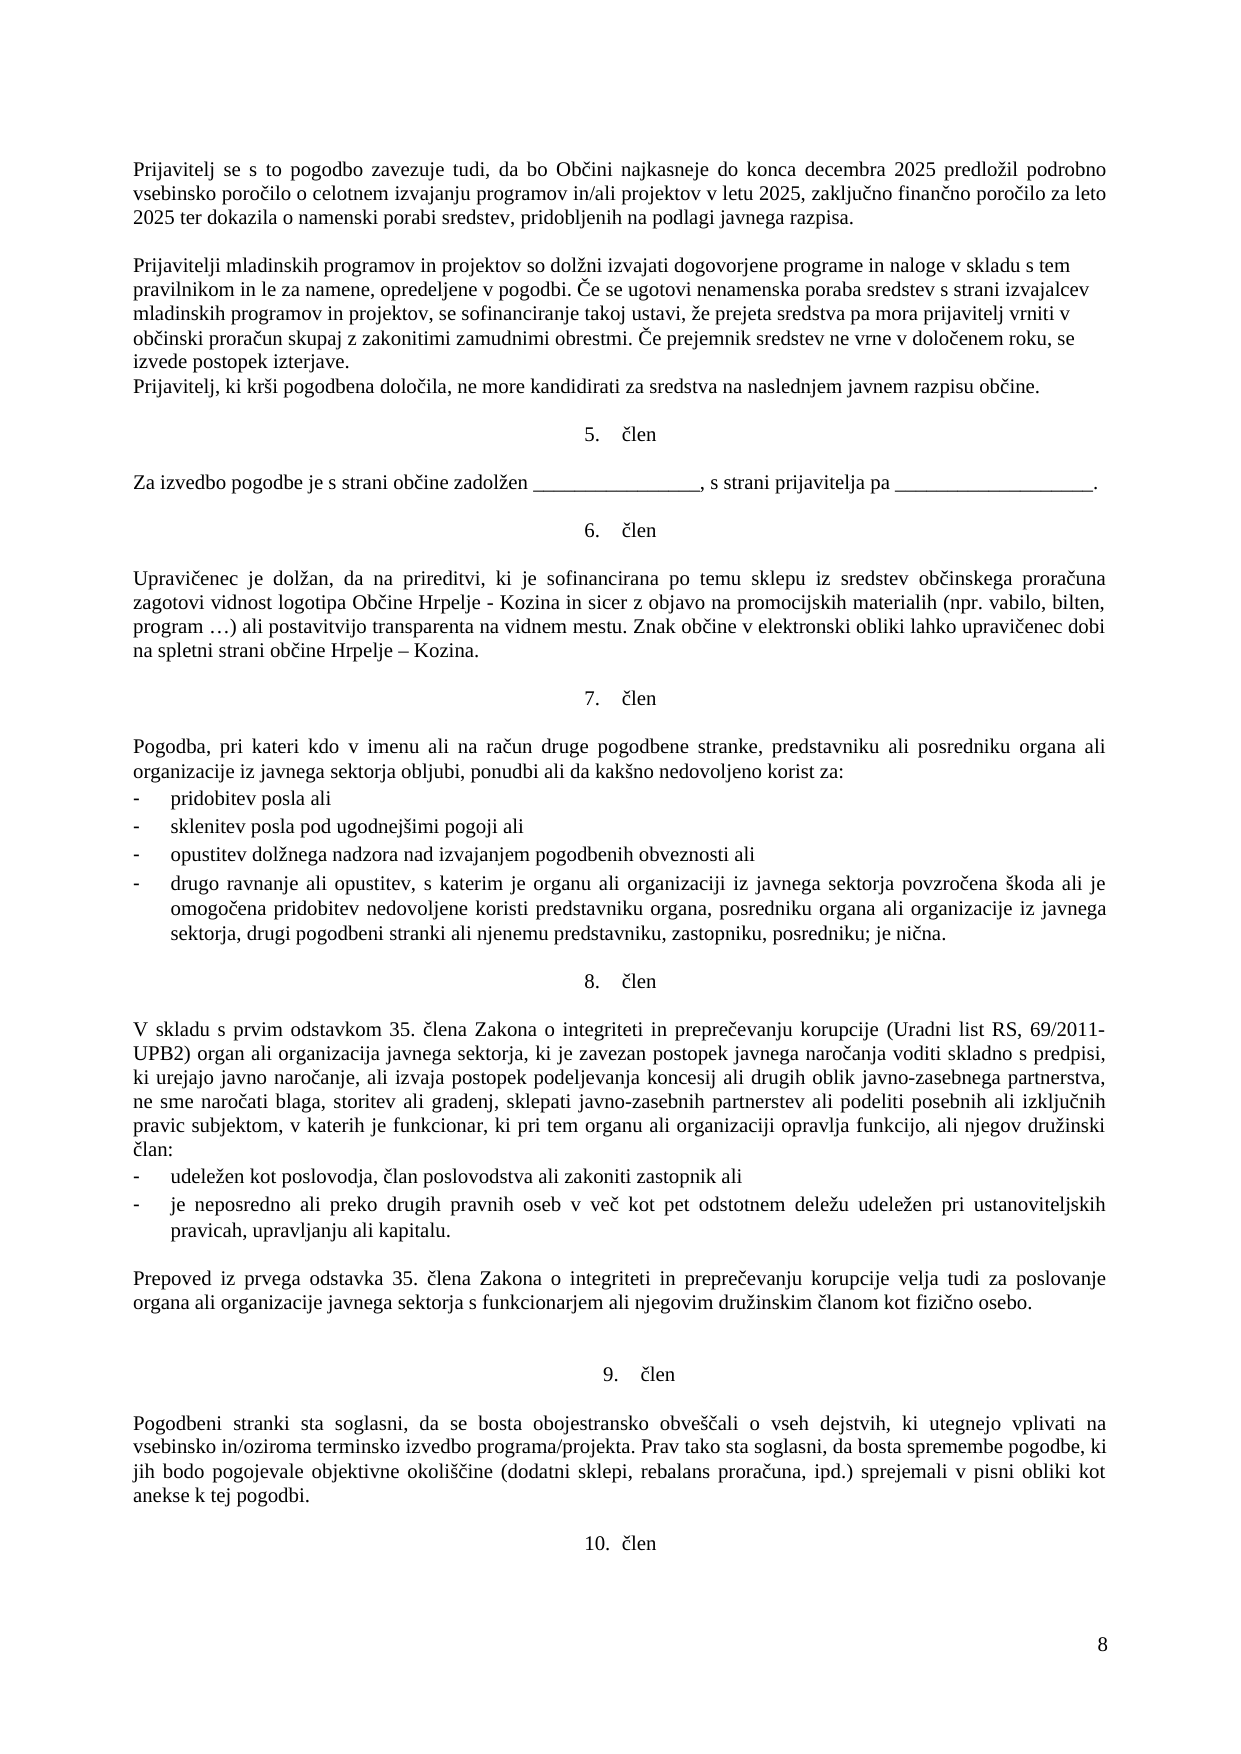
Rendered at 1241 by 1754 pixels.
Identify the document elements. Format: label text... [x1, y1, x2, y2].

list člen [133, 1531, 1107, 1555]
text Prijavitelji mladinskih programov in projektov so dolžni izvajati dogovorjene programe in naloge v skladu s tem pravilnikom in le za namene, opredeljene v pogodbi. Če se ugotovi nenamenska poraba sredstev s strani izvajalcev mladinskih programov in projektov, se sofinanciranje takoj ustavi, že prejeta sredstva pa mora prijavitelj vrniti v občinski proračun skupaj z zakonitimi zamudnimi obrestmi. Če prejemnik sredstev ne vrne v določenem roku, se izvede postopek izterjave. Prijavitelj, ki krši pogodbena določila, ne more kandidirati za sredstva na naslednjem javnem razpisu občine. [133, 253, 1107, 398]
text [133, 1410, 1107, 1507]
list člen [170, 1362, 1107, 1386]
text Upravičenec je dolžan, da na prireditvi, ki je sofinancirana po temu sklepu iz sredstev občinskega proračuna zagotovi vidnost logotipa Občine Hrpelje - Kozina in sicer z objavo na promocijskih materialih (npr. vabilo, bilten, program …) ali postavitvijo transparenta na vidnem mestu. Znak občine v elektronski obliki lahko upravičenec dobi na spletni strani občine Hrpelje – Kozina. [133, 566, 1107, 662]
list drugo ravnanje ali opustitev, s katerim je organu ali organizaciji iz javnega sektorja povzročena škoda ali je omogočena pridobitev nedovoljene koristi predstavniku organa, posredniku organa ali organizacije iz javnega sektorja, drugi pogodbeni stranki ali njenemu predstavniku, zastopniku, posredniku; je nična. [133, 868, 1107, 944]
list udeležen kot poslovodja, član poslovodstva ali zakoniti zastopnik ali [133, 1161, 1107, 1189]
text Prijavitelj se s to pogodbo zavezuje tudi, da bo Občini najkasneje do konca decembra 2025 predložil podrobno vsebinsko poročilo o celotnem izvajanju programov in/ali projektov v letu 2025, zaključno finančno poročilo za leto 2025 ter dokazila o namenski porabi sredstev, pridobljenih na podlagi javnega razpisa. [133, 157, 1107, 229]
list sklenitev posla pod ugodnejšimi pogoji ali [133, 811, 1107, 839]
text Pogodba, pri kateri kdo v imenu ali na račun druge pogodbene stranke, predstavniku ali posredniku organa ali organizacije iz javnega sektorja obljubi, ponudbi ali da kakšno nedovoljeno korist za: [133, 734, 1107, 783]
list pridobitev posla ali [133, 783, 1107, 811]
text Za izvedbo pogodbe je s strani občine zadolžen ________________, s strani prijavitelja pa ___________________. [133, 470, 1107, 494]
list je neposredno ali preko drugih pravnih oseb v več kot pet odstotnem deležu udeležen pri ustanoviteljskih pravicah, upravljanju ali kapitalu. [133, 1189, 1107, 1242]
list člen [133, 422, 1107, 446]
text Prepoved iz prvega odstavka 35. člena Zakona o integriteti in preprečevanju korupcije velja tudi za poslovanje organa ali organizacije javnega sektorja s funkcionarjem ali njegovim družinskim članom kot fizično osebo. [133, 1266, 1107, 1314]
list člen [133, 968, 1107, 993]
list člen [133, 686, 1107, 710]
text V skladu s prvim odstavkom 35. člena Zakona o integriteti in preprečevanju korupcije (Uradni list RS, 69/2011-UPB2) organ ali organizacija javnega sektorja, ki je zavezan postopek javnega naročanja voditi skladno s predpisi, ki urejajo javno naročanje, ali izvaja postopek podeljevanja koncesij ali drugih oblik javno-zasebnega partnerstva, ne sme naročati blaga, storitev ali gradenj, sklepati javno-zasebnih partnerstev ali podeliti posebnih ali izključnih pravic subjektom, v katerih je funkcionar, ki pri tem organu ali organizaciji opravlja funkcijo, ali njegov družinski član: [133, 1017, 1107, 1161]
list člen [133, 518, 1107, 542]
list opustitev dolžnega nadzora nad izvajanjem pogodbenih obveznosti ali [133, 839, 1107, 868]
